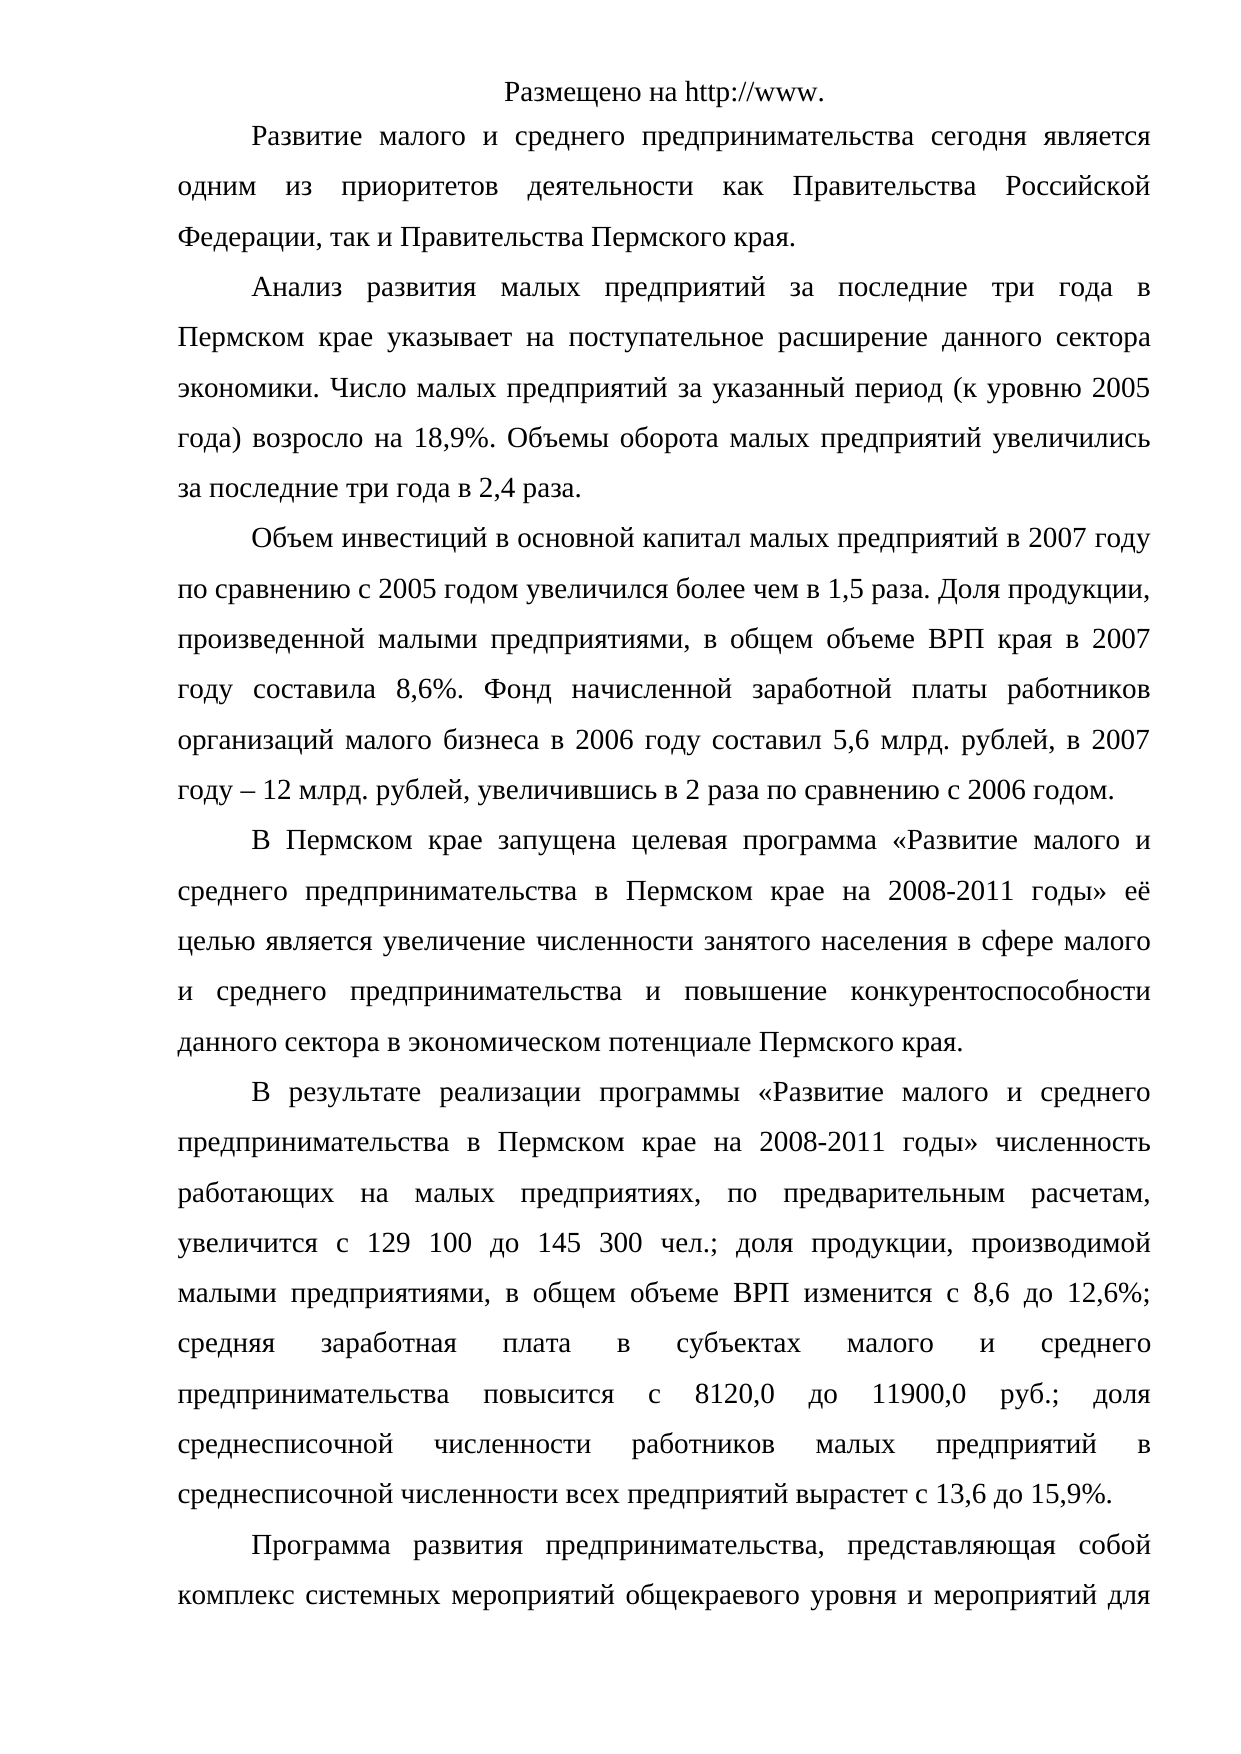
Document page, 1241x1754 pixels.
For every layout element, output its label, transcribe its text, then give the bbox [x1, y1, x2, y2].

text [177, 1527, 1152, 1611]
text В Пермском крае запущена целевая программа «Развитие малого и среднего предпринимательства в Пермском крае на 2008-2011 годы» её целью является увеличение численности занятого населения в сфере малого и среднего предпринимательства и повышение конкурентоспособности данного сектора в экономическом потенциале Пермского края. [177, 822, 1152, 1057]
text Развитие малого и среднего предпринимательства сегодня является одним из приоритетов деятельности как Правительства Российской Федерации, так и Правительства Пермского края. [177, 118, 1152, 252]
text Анализ развития малых предприятий за последние три года в Пермском крае указывает на поступательное расширение данного сектора экономики. Число малых предприятий за указанный период (к уровню 2005 года) возросло на 18,9%. Объемы оборота малых предприятий увеличились за последние три года в 2,4 раза. [177, 269, 1152, 504]
text Объем инвестиций в основной капитал малых предприятий в 2007 году по сравнению с 2005 годом увеличился более чем в 1,5 раза. Доля продукции, произведенной малыми предприятиями, в общем объеме ВРП края в 2007 году составила 8,6%. Фонд начисленной заработной платы работников организаций малого бизнеса в 2006 году составил 5,6 млрд. рублей, в 2007 году – 12 млрд. рублей, увеличившись в 2 раза по сравнению с 2006 годом. [177, 521, 1152, 806]
text В результате реализации программы «Развитие малого и среднего предпринимательства в Пермском крае на 2008-2011 годы» численность работающих на малых предприятиях, по предварительным расчетам, увеличится с 129 100 до 145 300 чел.; доля продукции, производимой малыми предприятиями, в общем объеме ВРП изменится с 8,6 до 12,6%; средняя заработная плата в субъектах малого и среднего предпринимательства повысится с 8120,0 до 11900,0 руб.; доля среднесписочной численности работников малых предприятий в среднесписочной численности всех предприятий вырастет с 13,6 до 15,9%. [177, 1074, 1152, 1510]
